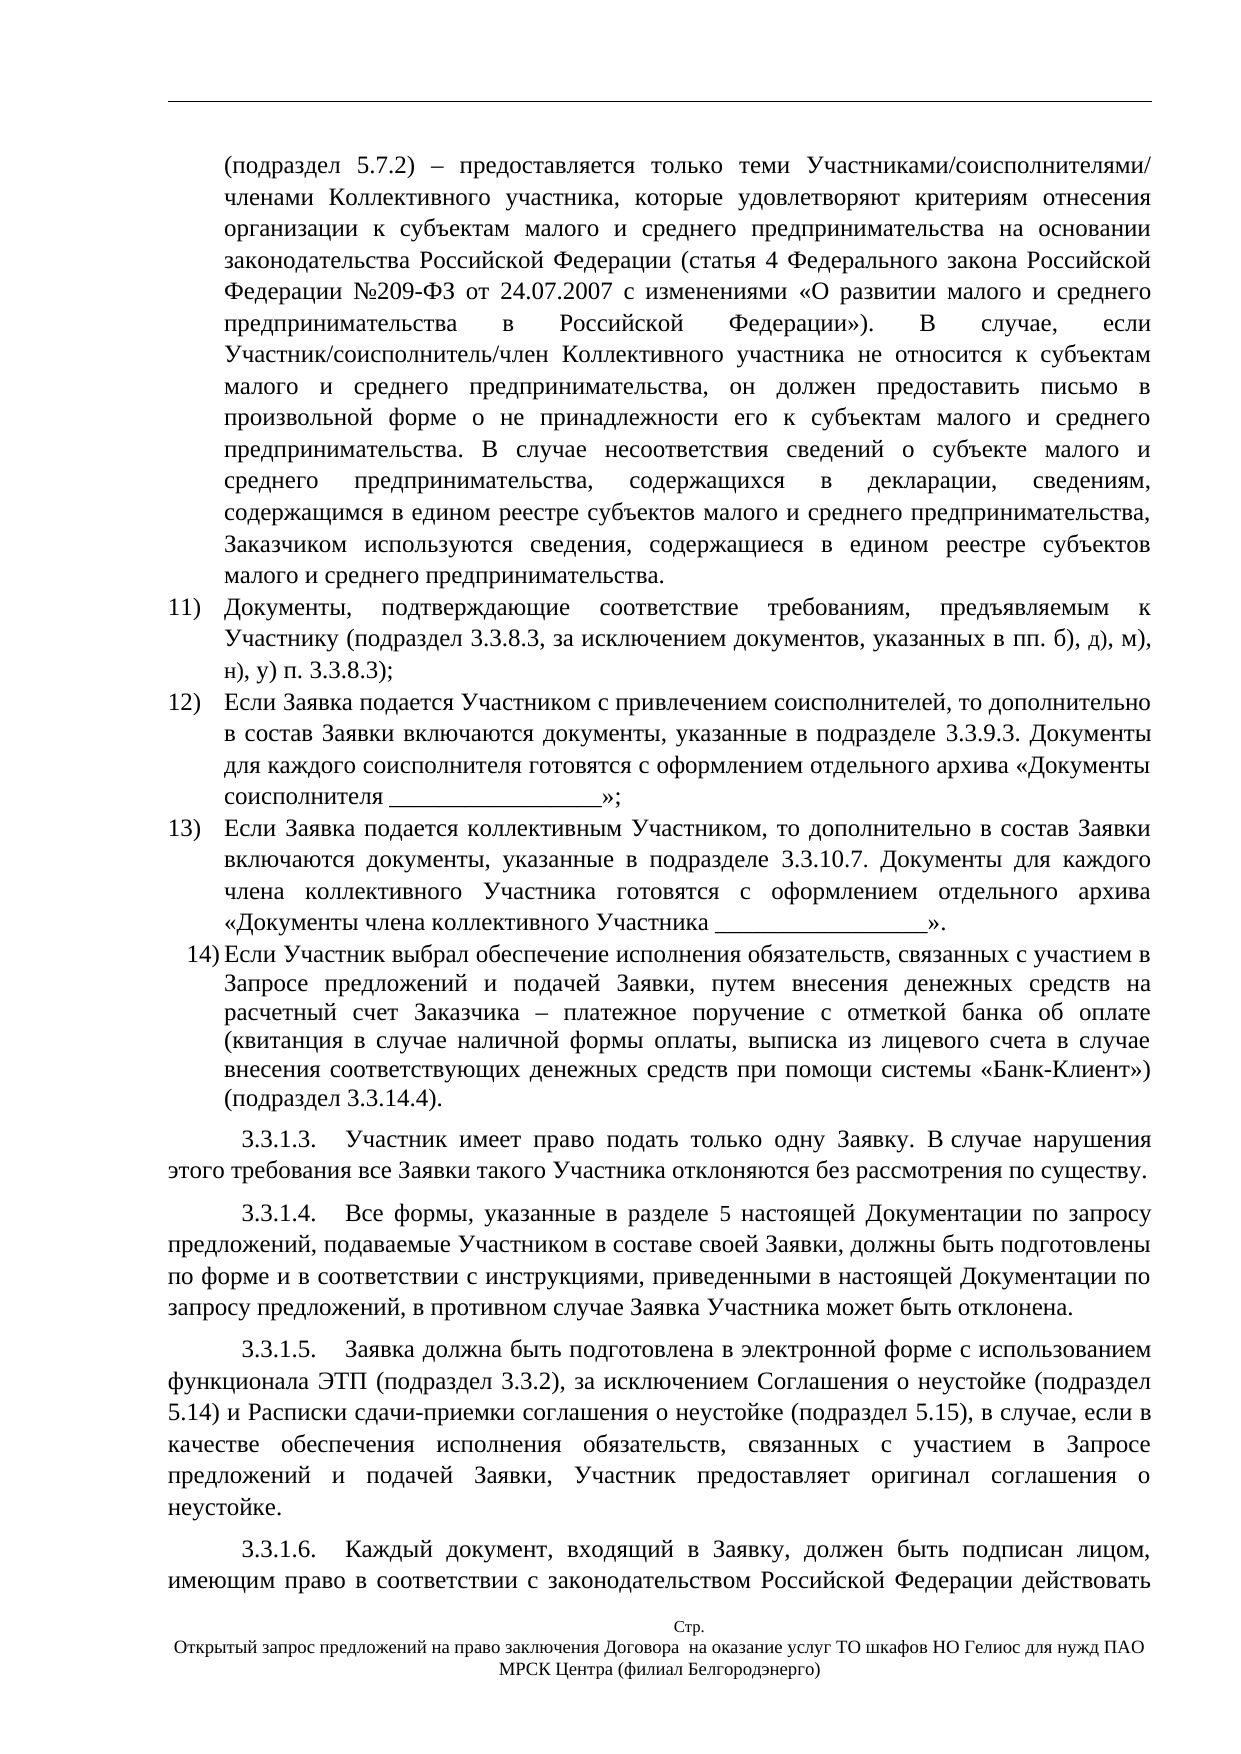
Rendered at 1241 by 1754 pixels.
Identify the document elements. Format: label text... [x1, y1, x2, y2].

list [168, 1534, 1152, 1594]
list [168, 150, 1152, 589]
list Участник имеет право подать только одну Заявку. В случае нарушения этого требования все Заявки такого Участника отклоняются без рассмотрения по существу. [168, 1124, 1152, 1184]
